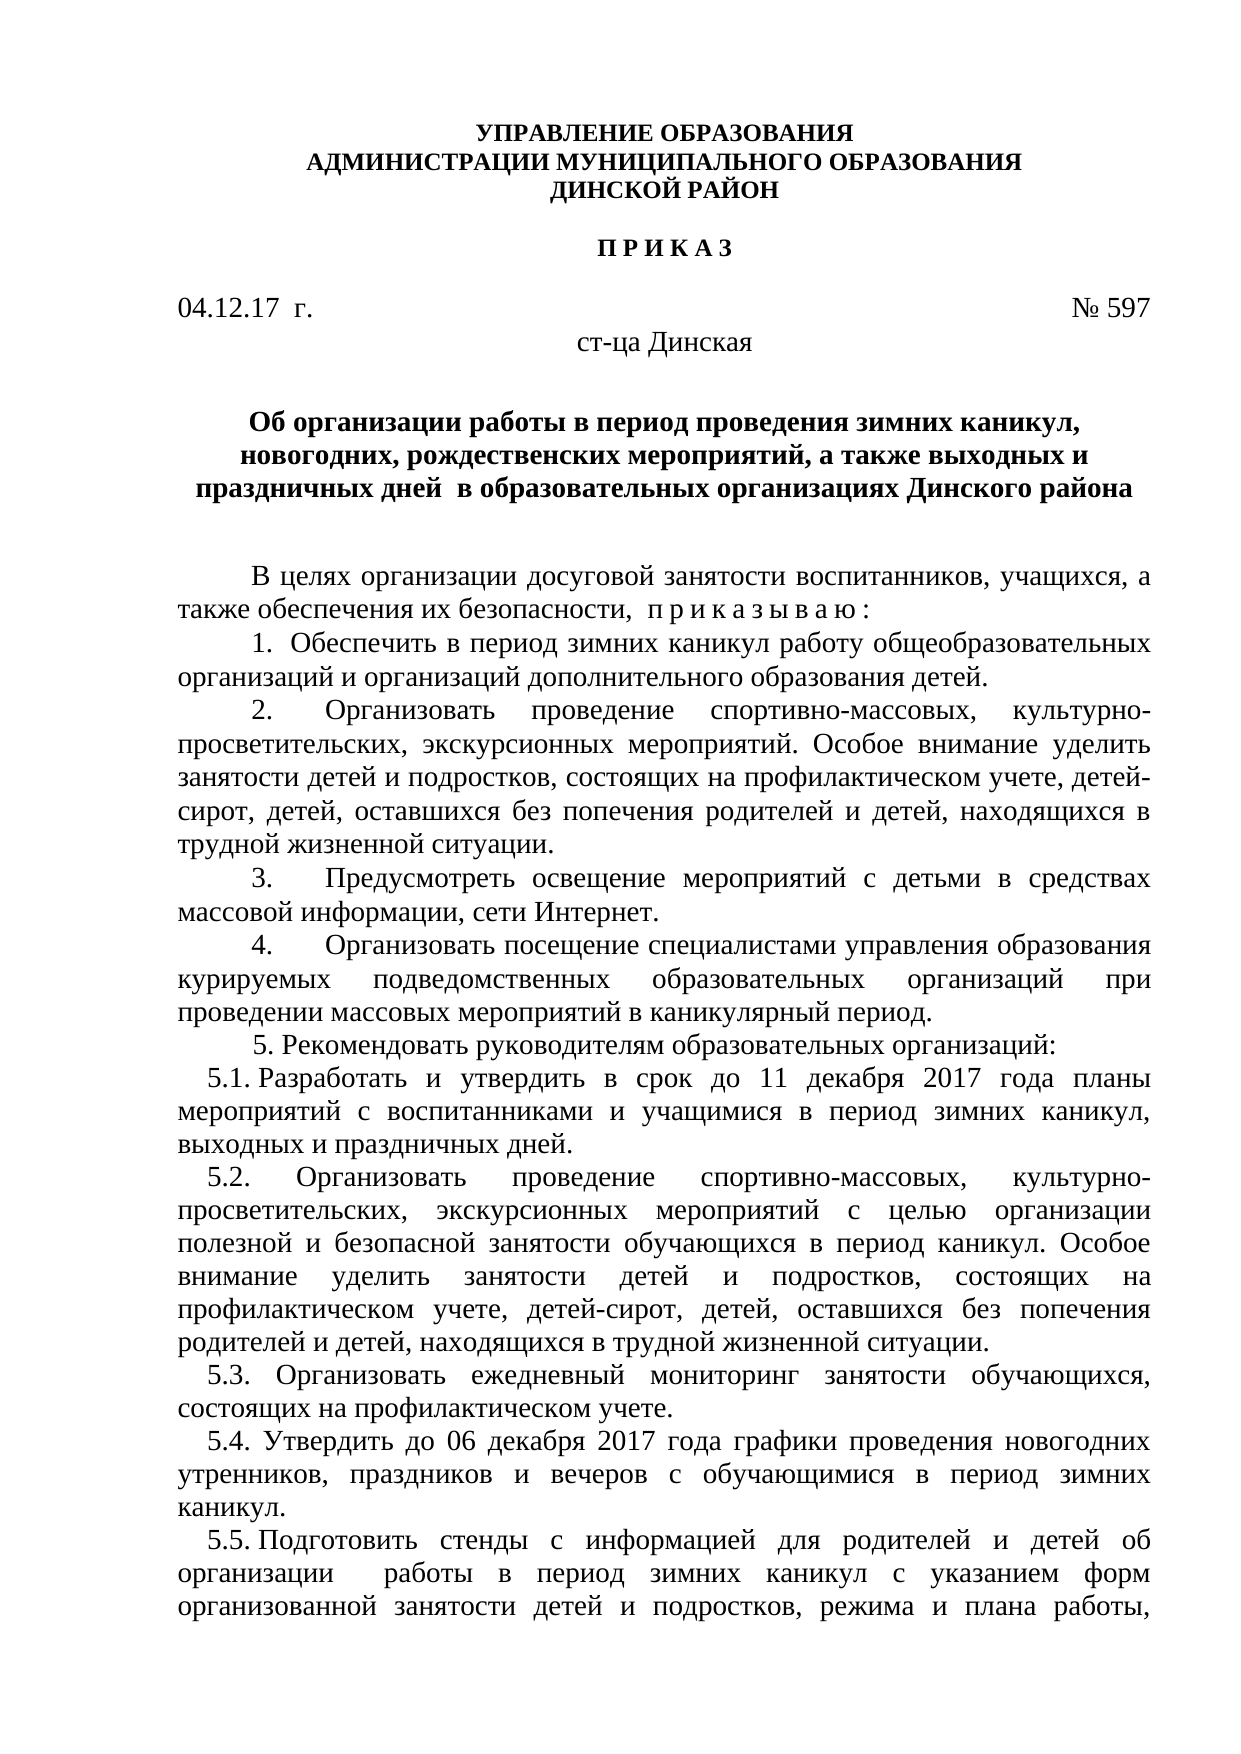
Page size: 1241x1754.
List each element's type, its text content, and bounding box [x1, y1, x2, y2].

list Организовать проведение спортивно-массовых, культурно-просветительских, экскурсионных мероприятий. Особое внимание уделить занятости детей и подростков, состоящих на профилактическом учете, детей-сирот, детей, оставшихся без попечения родителей и детей, находящихся в трудной жизненной ситуации. [177, 692, 1152, 860]
text 5. Рекомендовать руководителям образовательных организаций: [177, 1028, 1152, 1061]
text 04.12.17 г. № 597 [177, 291, 1152, 324]
list Обеспечить в период зимних каникул работу общеобразовательных организаций и организаций дополнительного образования детей. [177, 625, 1152, 692]
list Организовать посещение специалистами управления образования курируемых подведомственных образовательных организаций при проведении массовых мероприятий в каникулярный период. [177, 927, 1152, 1028]
text 5.2. Организовать проведение спортивно-массовых, культурно-просветительских, экскурсионных мероприятий с целью организации полезной и безопасной занятости обучающихся в период каникул. Особое внимание уделить занятости детей и подростков, состоящих на профилактическом учете, детей-сирот, детей, оставшихся без попечения родителей и детей, находящихся в трудной жизненной ситуации. [177, 1160, 1152, 1358]
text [177, 1523, 1152, 1622]
text 5.3. Организовать ежедневный мониторинг занятости обучающихся, состоящих на профилактическом учете. [177, 1358, 1152, 1424]
text ДИНСКОЙ РАЙОН [177, 176, 1152, 204]
text 5.1. Разработать и утвердить в срок до 11 декабря 2017 года планы мероприятий с воспитанниками и учащимися в период зимних каникул, выходных и праздничных дней. [177, 1061, 1152, 1160]
list Предусмотреть освещение мероприятий с детьми в средствах массовой информации, сети Интернет. [177, 860, 1152, 927]
text АДМИНИСТРАЦИИ МУНИЦИПАЛЬНОГО ОБРАЗОВАНИЯ [177, 147, 1152, 176]
text 5.4. Утвердить до 06 декабря 2017 года графики проведения новогодних утренников, праздников и вечеров с обучающимися в период зимних каникул. [177, 1424, 1152, 1523]
text УПРАВЛЕНИЕ ОБРАЗОВАНИЯ [177, 118, 1152, 147]
text Об организации работы в период проведения зимних каникул, новогодних, рождественских мероприятий, а также выходных и праздничных дней в образовательных организациях Динского района [177, 405, 1152, 504]
text П Р И К А З [177, 233, 1152, 262]
text ст-ца Динская [177, 324, 1152, 358]
text В целях организации досуговой занятости воспитанников, учащихся, а также обеспечения их безопасности, приказываю: [177, 559, 1152, 625]
